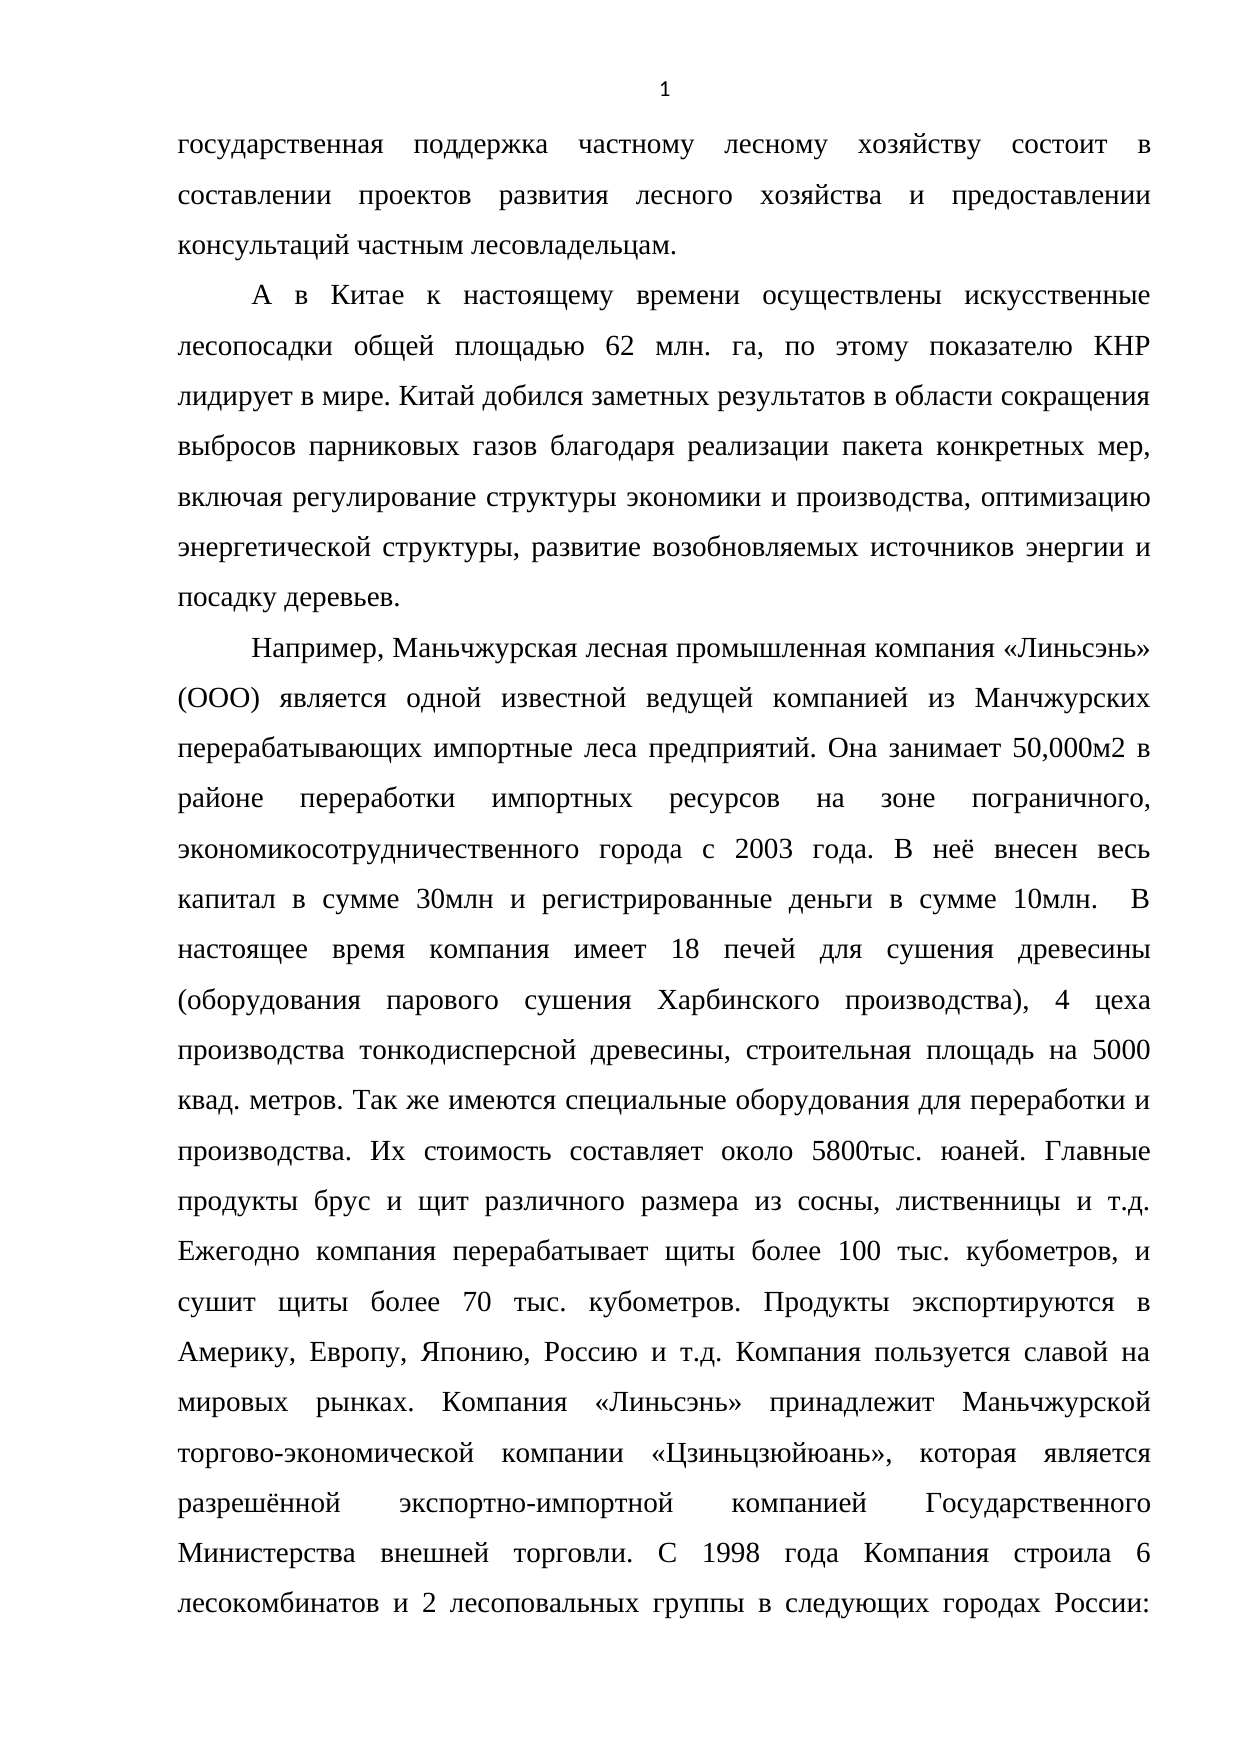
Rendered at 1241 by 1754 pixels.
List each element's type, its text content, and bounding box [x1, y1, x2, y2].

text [177, 630, 1152, 1619]
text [177, 127, 1152, 261]
text А в Китае к настоящему времени осуществлены искусственные лесопосадки общей площадью 62 млн. га, по этому показателю КНР лидирует в мире. Китай добился заметных результатов в области сокращения выбросов парниковых газов благодаря реализации пакета конкретных мер, включая регулирование структуры экономики и производства, оптимизацию энергетической структуры, развитие возобновляемых источников энергии и посадку деревьев. [177, 277, 1152, 613]
